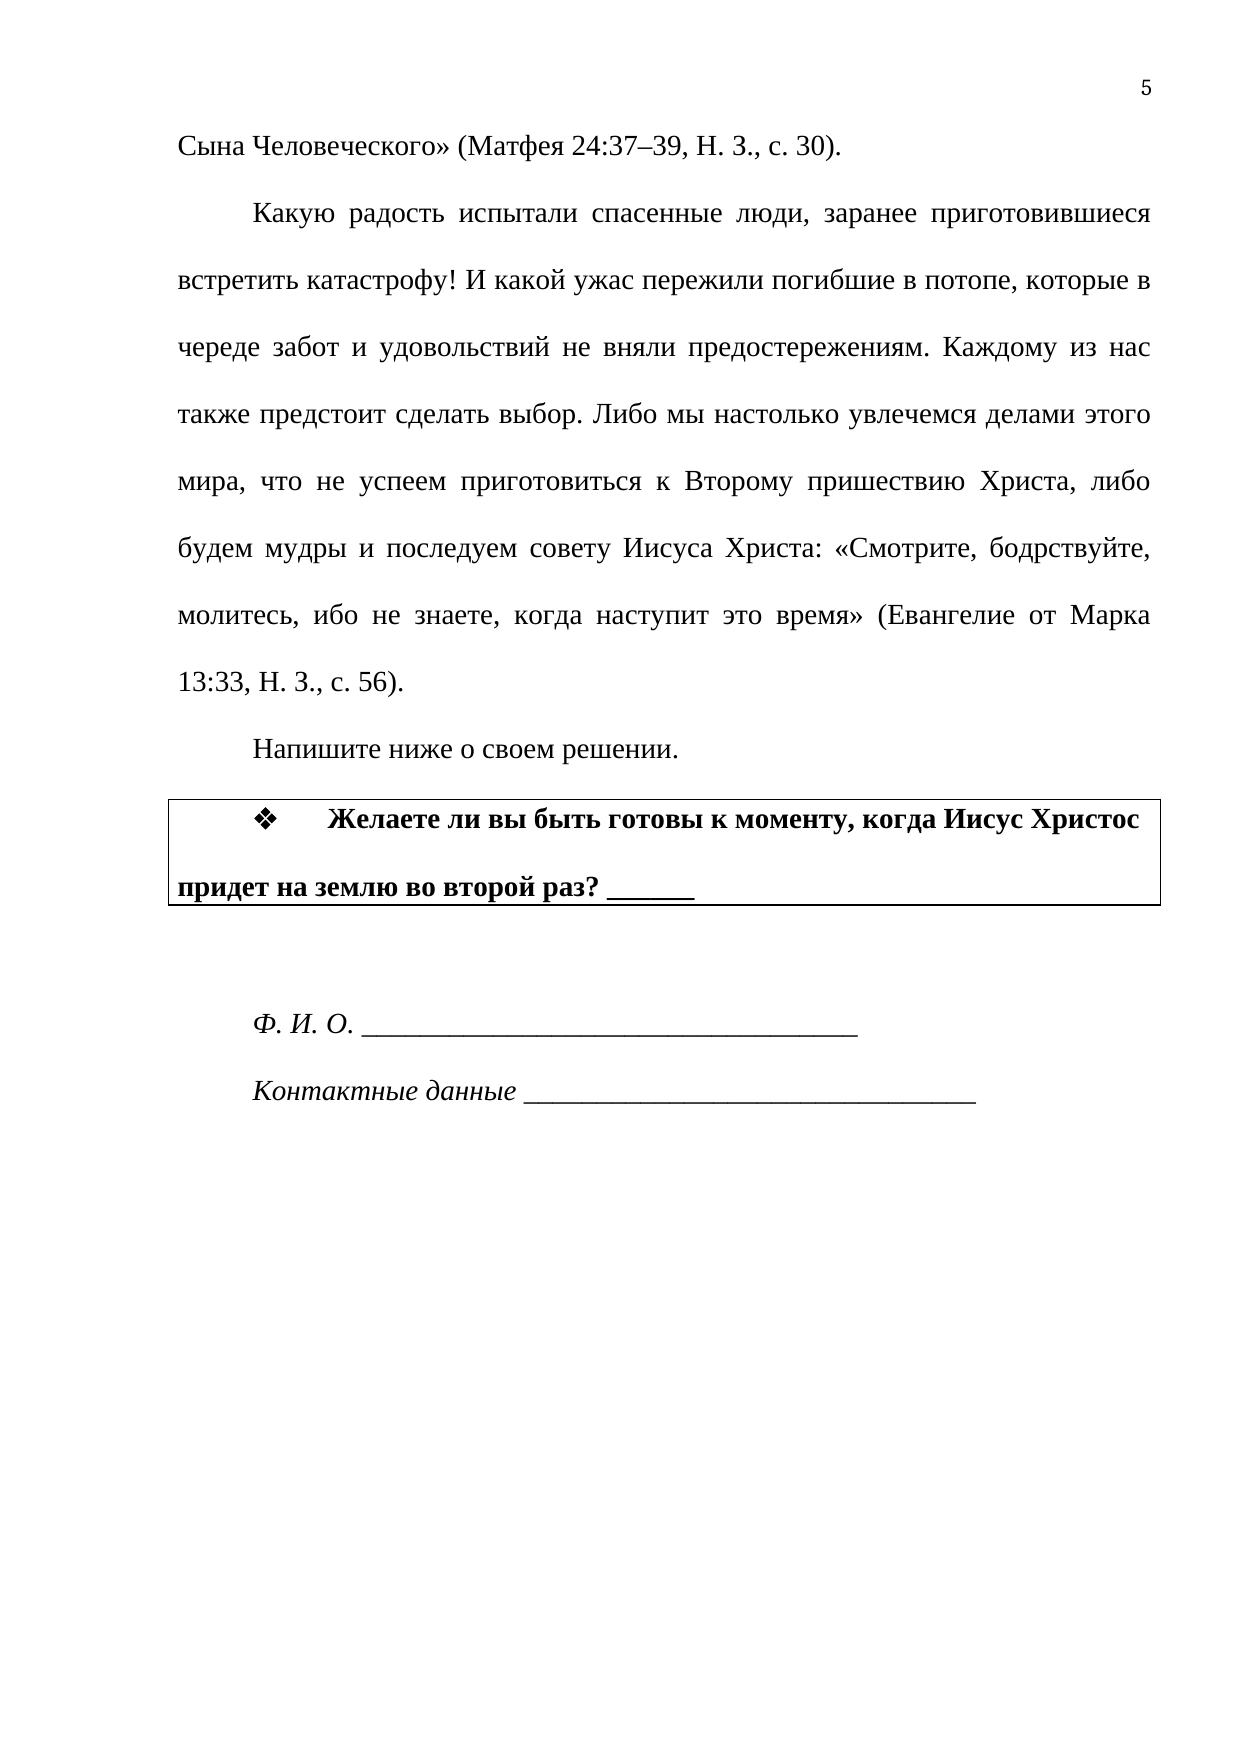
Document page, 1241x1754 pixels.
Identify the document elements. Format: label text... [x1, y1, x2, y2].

text Контактные данные _______________________________ [177, 1073, 1152, 1107]
list Желаете ли вы быть готовы к моменту, когда Иисус Христос придет на землю во второй раз? ______ [169, 800, 1160, 904]
text Ф. И. О. __________________________________ [177, 1006, 1152, 1040]
text Какую радость испытали спасенные люди, заранее приготовившиеся встретить катастрофу! И какой ужас пережили погибшие в потопе, которые в череде забот и удовольствий не вняли предостережениям. Каждому из нас также предстоит сделать выбор. Либо мы настолько увлечемся делами этого мира, что не успеем приготовиться к Второму пришествию Христа, либо будем мудры и последуем совету Иисуса Христа: «Смотрите, бодрствуйте, молитесь, ибо не знаете, когда наступит это время» (Евангелие от Марка 13:33, Н. З., с. 56). [177, 195, 1152, 698]
text Напишите ниже о своем решении. [177, 731, 1152, 765]
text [177, 128, 1152, 161]
